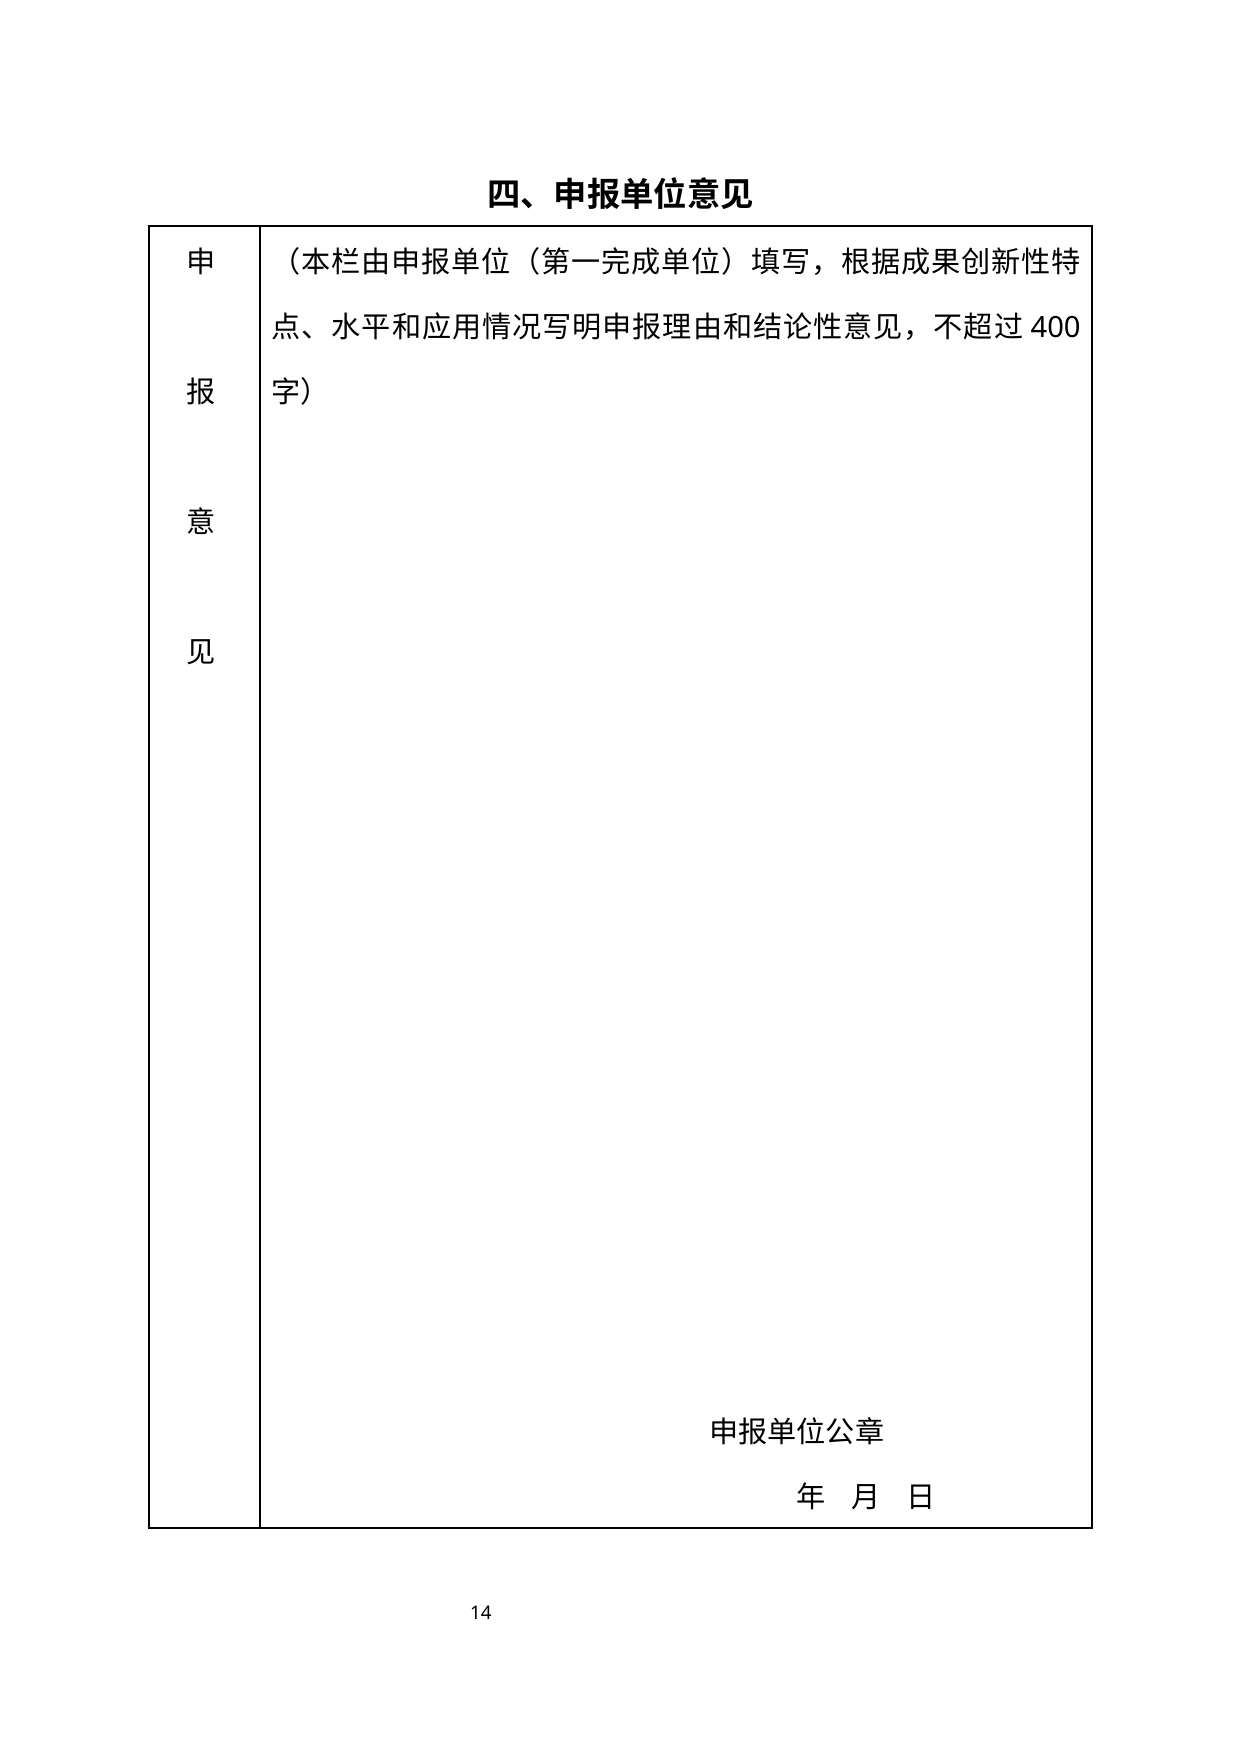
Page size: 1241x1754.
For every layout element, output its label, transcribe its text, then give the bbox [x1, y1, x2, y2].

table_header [261, 227, 1091, 1527]
text 四、申报单位意见 [187, 160, 1053, 225]
table_header 申 报 意 见 [150, 227, 259, 1527]
